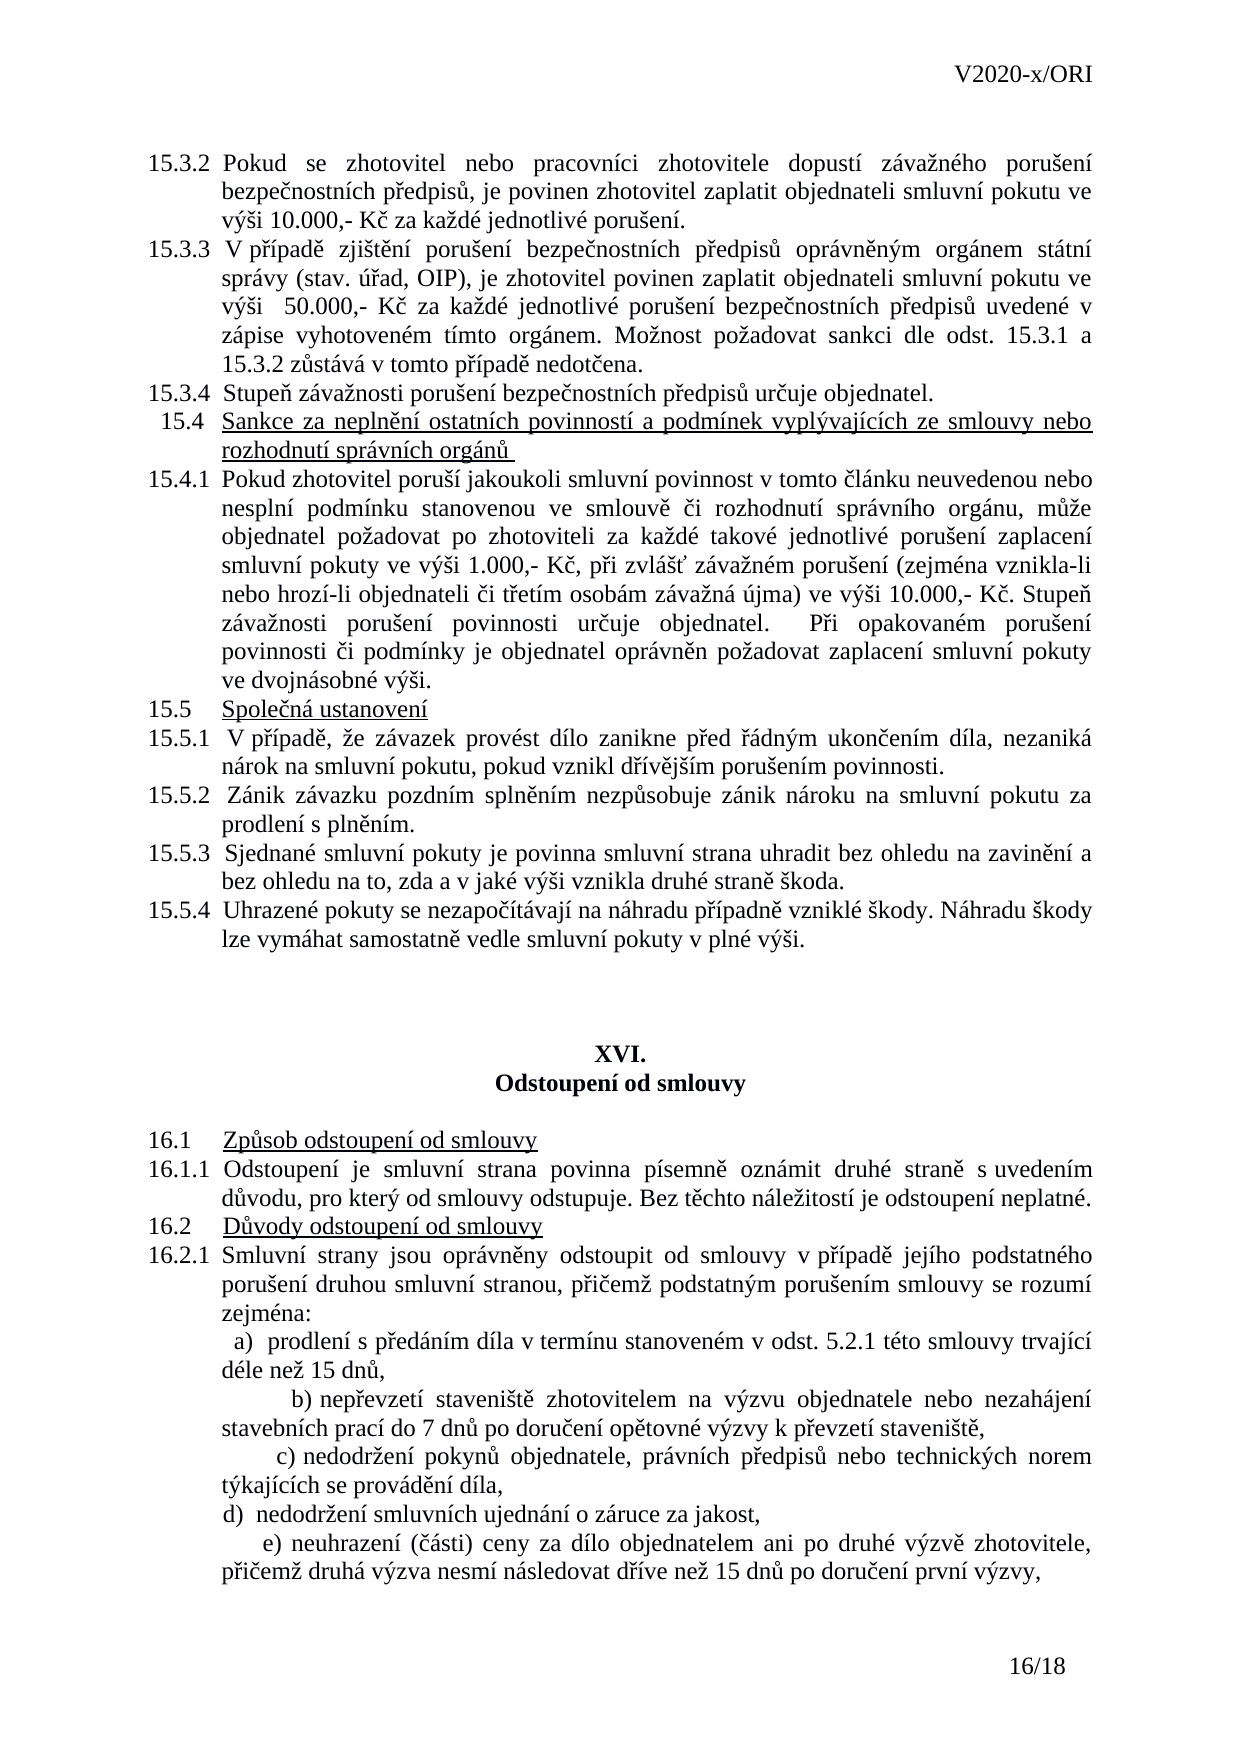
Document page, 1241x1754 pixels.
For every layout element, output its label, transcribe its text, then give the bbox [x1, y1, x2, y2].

text c) nedodržení pokynů objednatele, právních předpisů nebo technických norem týkajících se provádění díla, [148, 1441, 1093, 1499]
text 15.5.3 Sjednané smluvní pokuty je povinna smluvní strana uhradit bez ohledu na zavinění a bez ohledu na to, zda a v jaké výši vznikla druhé straně škoda. [148, 838, 1093, 895]
text 15.3.4 Stupeň závažnosti porušení bezpečnostních předpisů určuje objednatel. [148, 378, 1093, 406]
subtitle 16.1 Způsob odstoupení od smlouvy [148, 1125, 1093, 1154]
text 15.5.2 Zánik závazku pozdním splněním nezpůsobuje zánik nároku na smluvní pokutu za prodlení s plněním. [148, 780, 1093, 838]
text a) prodlení s předáním díla v termínu stanoveném v odst. 5.2.1 této smlouvy trvající déle než 15 dnů, [148, 1326, 1093, 1384]
text 15.5.1 V případě, že závazek provést dílo zanikne před řádným ukončením díla, nezaniká nárok na smluvní pokutu, pokud vznikl dřívějším porušením povinnosti. [148, 723, 1093, 780]
text 16.2 Důvody odstoupení od smlouvy [148, 1211, 1093, 1240]
text 16.2.1 Smluvní strany jsou oprávněny odstoupit od smlouvy v případě jejího podstatného porušení druhou smluvní stranou, přičemž podstatným porušením smlouvy se rozumí zejména: [148, 1240, 1093, 1326]
text XVI. [148, 1039, 1093, 1068]
text 15.5 Společná ustanovení [148, 694, 1093, 723]
text 15.4.1 Pokud zhotovitel poruší jakoukoli smluvní povinnost v tomto článku neuvedenou nebo nesplní podmínku stanovenou ve smlouvě či rozhodnutí správního orgánu, může objednatel požadovat po zhotoviteli za každé takové jednotlivé porušení zaplacení smluvní pokuty ve výši 1.000,- Kč, při zvlášť závažném porušení (zejména vznikla-li nebo hrozí-li objednateli či třetím osobám závažná újma) ve výši 10.000,- Kč. Stupeň závažnosti porušení povinnosti určuje objednatel. Při opakovaném porušení povinnosti či podmínky je objednatel oprávněn požadovat zaplacení smluvní pokuty ve dvojnásobné výši. [148, 464, 1093, 694]
text d) nedodržení smluvních ujednání o záruce za jakost, [148, 1499, 1093, 1528]
text e) neuhrazení (části) ceny za dílo objednatelem ani po druhé výzvě zhotovitele, přičemž druhá výzva nesmí následovat dříve než 15 dnů po doručení první výzvy, [148, 1528, 1093, 1585]
text 15.3.2 Pokud se zhotovitel nebo pracovníci zhotovitele dopustí závažného porušení bezpečnostních předpisů, je povinen zhotovitel zaplatit objednateli smluvní pokutu ve výši 10.000,- Kč za každé jednotlivé porušení. [148, 148, 1093, 234]
text 15.5.4 Uhrazené pokuty se nezapočítávají na náhradu případně vzniklé škody. Náhradu škody lze vymáhat samostatně vedle smluvní pokuty v plné výši. [148, 895, 1093, 953]
text Odstoupení od smlouvy [148, 1068, 1093, 1096]
text 15.4 Sankce za neplnění ostatních povinností a podmínek vyplývajících ze smlouvy nebo rozhodnutí správních orgánů [148, 406, 1093, 464]
subtitle 16.1.1 Odstoupení je smluvní strana povinna písemně oznámit druhé straně s uvedením důvodu, pro který od smlouvy odstupuje. Bez těchto náležitostí je odstoupení neplatné. [148, 1154, 1093, 1211]
text 15.3.3 V případě zjištění porušení bezpečnostních předpisů oprávněným orgánem státní správy (stav. úřad, OIP), je zhotovitel povinen zaplatit objednateli smluvní pokutu ve výši 50.000,- Kč za každé jednotlivé porušení bezpečnostních předpisů uvedené v zápise vyhotoveném tímto orgánem. Možnost požadovat sankci dle odst. 15.3.1 a 15.3.2 zůstává v tomto případě nedotčena. [148, 234, 1093, 378]
text b) nepřevzetí staveniště zhotovitelem na výzvu objednatele nebo nezahájení stavebních prací do 7 dnů po doručení opětovné výzvy k převzetí staveniště, [148, 1384, 1093, 1441]
